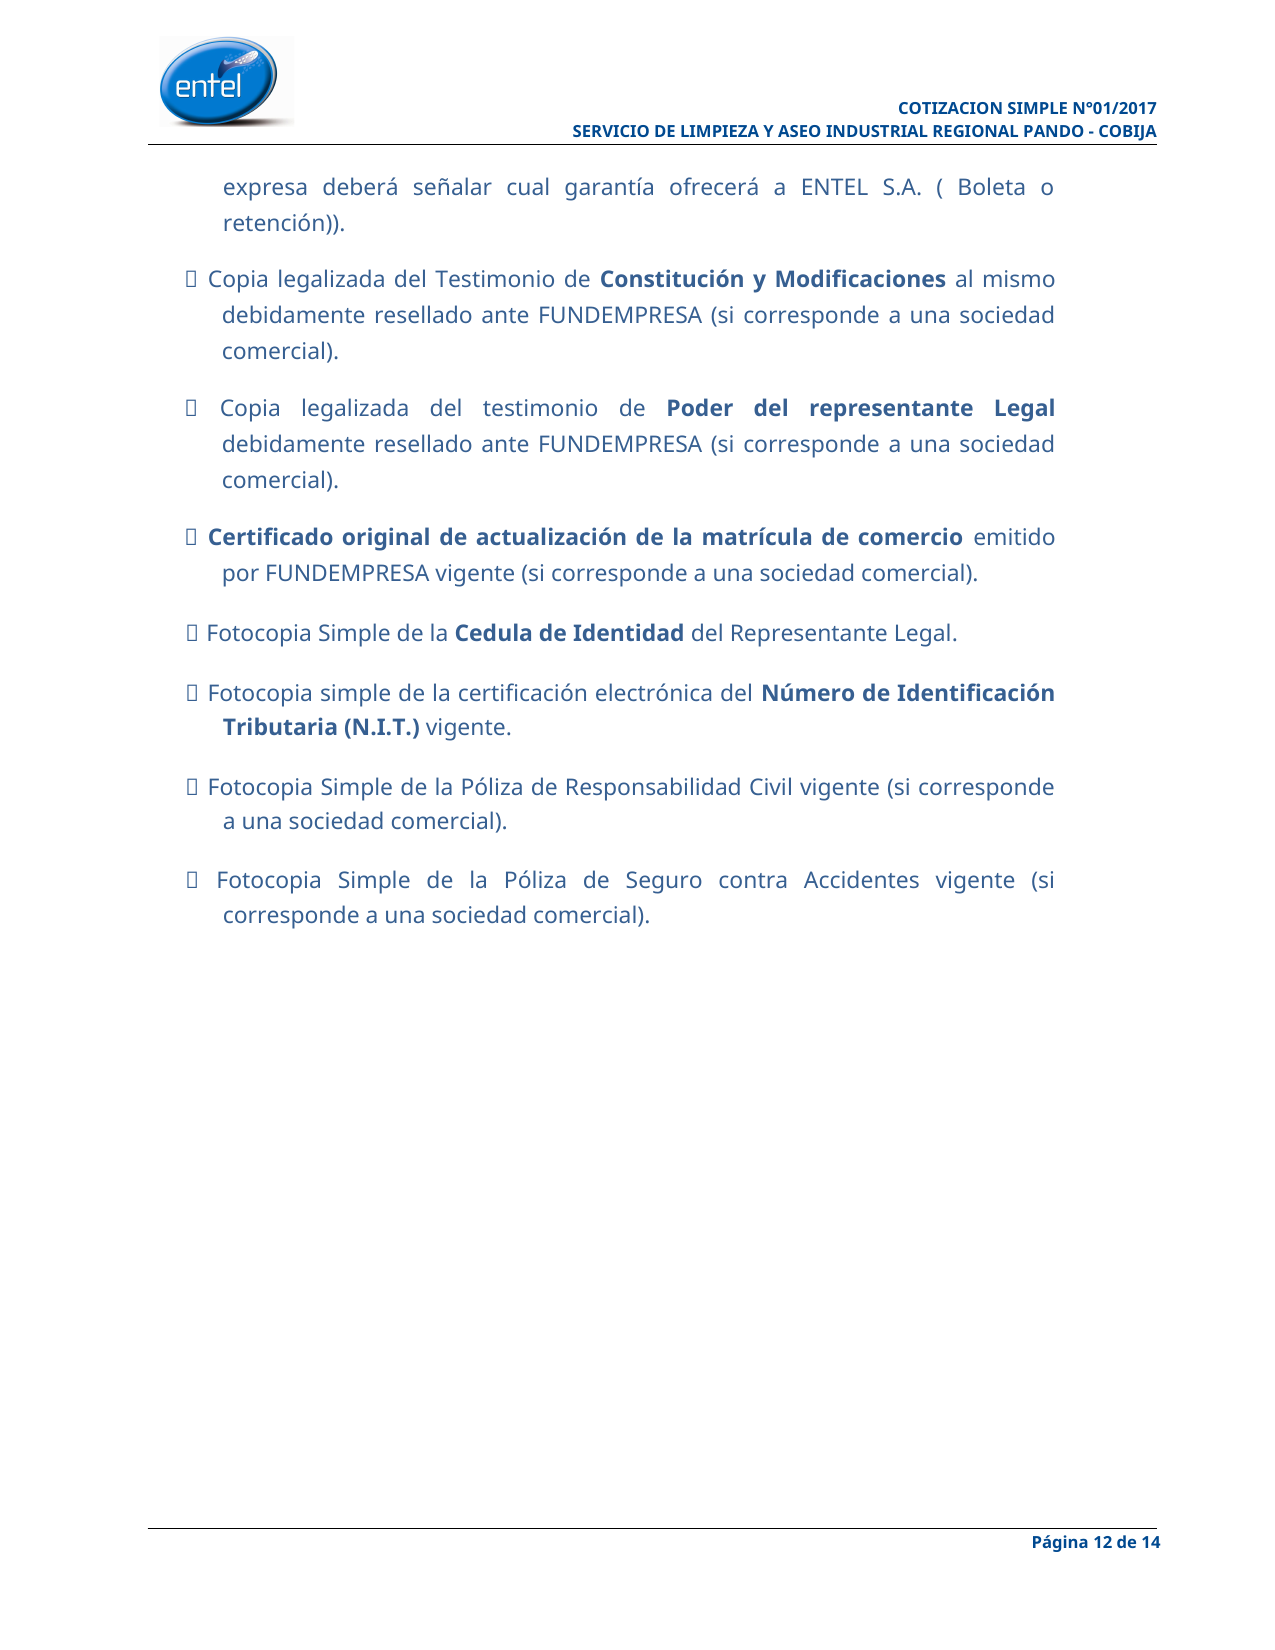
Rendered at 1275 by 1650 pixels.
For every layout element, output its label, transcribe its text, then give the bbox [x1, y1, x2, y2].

text  Fotocopia Simple de la Póliza de Responsabilidad Civil vigente (si corresponde a una sociedad comercial). [185, 771, 1056, 836]
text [223, 171, 1056, 238]
text  Copia legalizada del testimonio de Poder del representante Legal debidamente resellado ante FUNDEMPRESA (si corresponde a una sociedad comercial). [184, 392, 1056, 495]
text  Fotocopia simple de la certificación electrónica del Número de Identificación Tributaria (N.I.T.) vigente. [185, 677, 1056, 742]
text  Certificado original de actualización de la matrícula de comercio emitido por FUNDEMPRESA vigente (si corresponde a una sociedad comercial). [184, 521, 1056, 588]
text  Fotocopia Simple de la Póliza de Seguro contra Accidentes vigente (si corresponde a una sociedad comercial). [185, 864, 1056, 930]
picture [159, 36, 295, 127]
text  Fotocopia Simple de la Cedula de Identidad del Representante Legal. [185, 617, 1056, 649]
text  Copia legalizada del Testimonio de Constitución y Modificaciones al mismo debidamente resellado ante FUNDEMPRESA (si corresponde a una sociedad comercial). [184, 263, 1056, 366]
